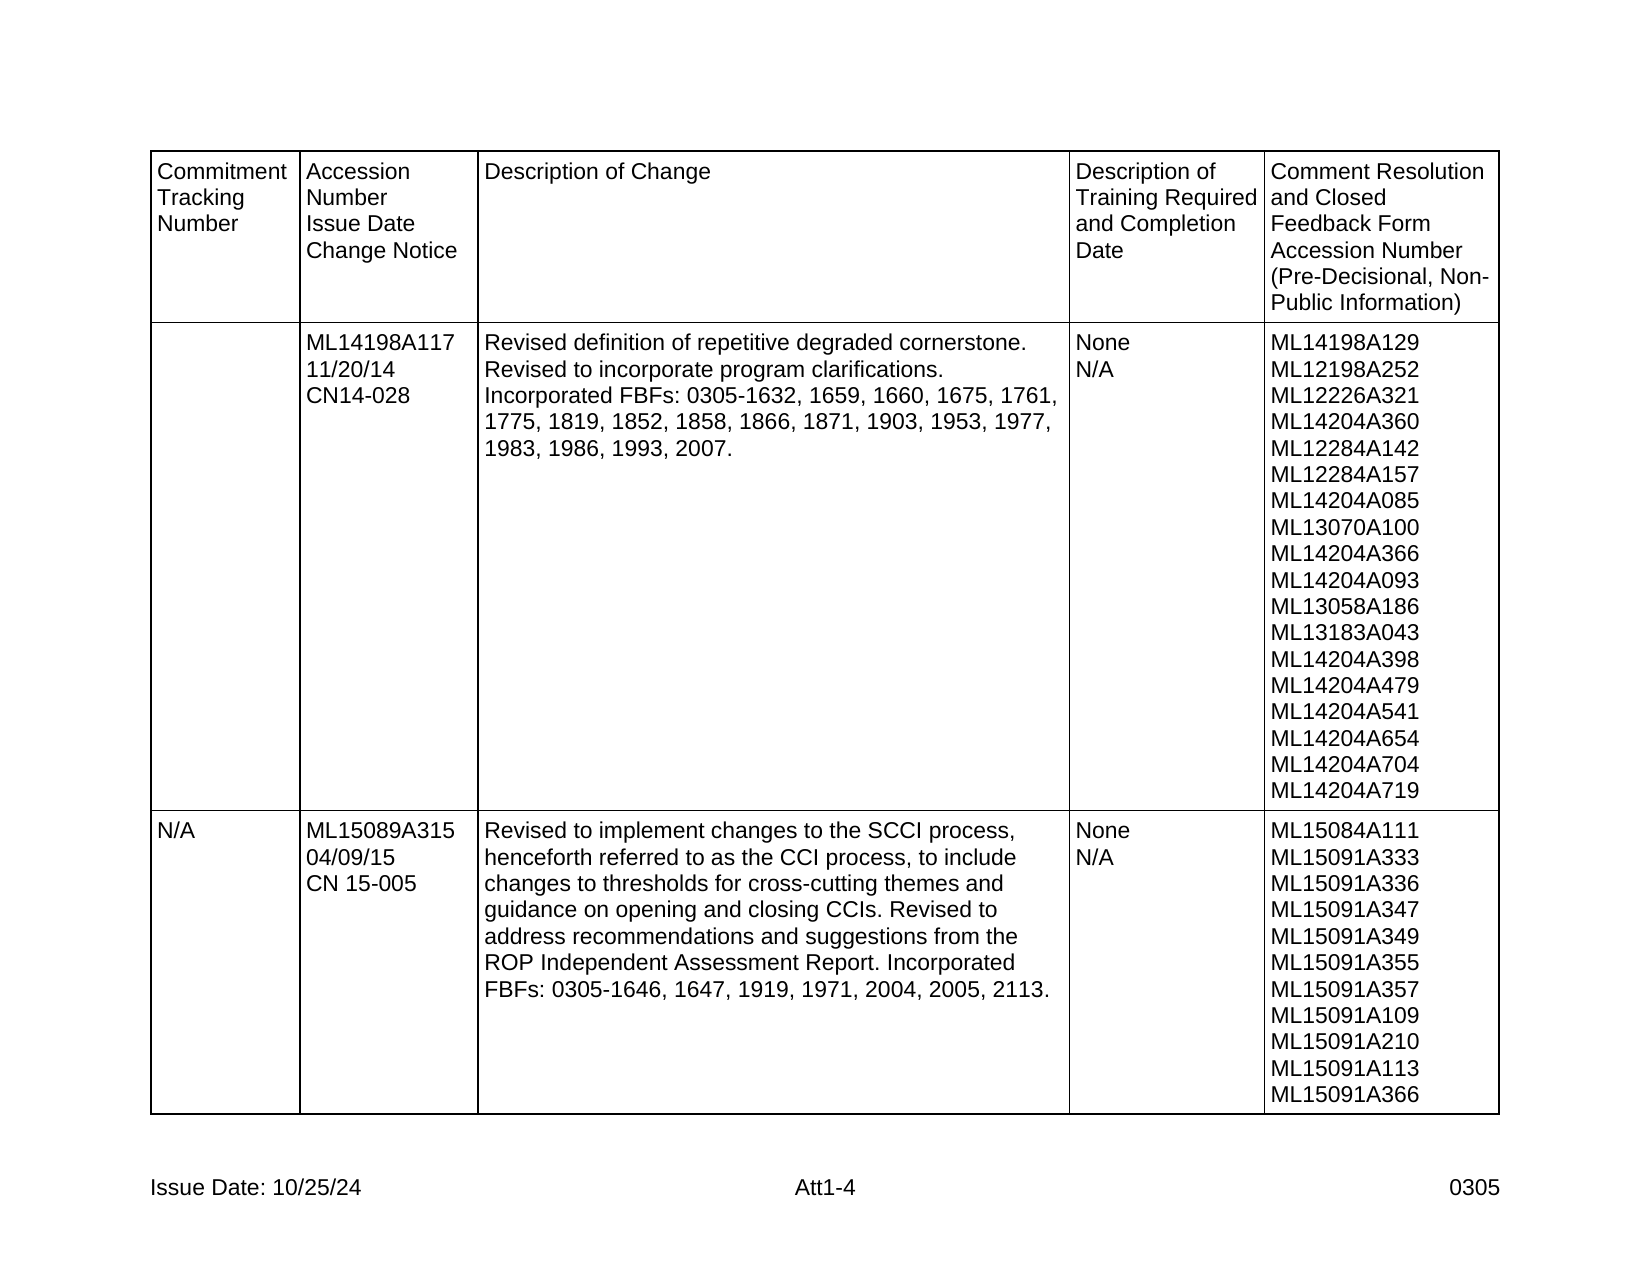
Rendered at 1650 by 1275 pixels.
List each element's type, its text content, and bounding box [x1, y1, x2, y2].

table_cell N/A [152, 811, 299, 1113]
table_cell ML15084A111 ML15091A333 ML15091A336 ML15091A347 ML15091A349 ML15091A355 ML15091A357 ML15091A109 ML15091A210 ML15091A113 ML15091A366 [1265, 811, 1498, 1113]
table_cell ML14198A117 11/20/14 CN14-028 [301, 323, 477, 810]
table_cell ML14198A129 ML12198A252 ML12226A321 ML14204A360 ML12284A142 ML12284A157 ML14204A085 ML13070A100 ML14204A366 ML14204A093 ML13058A186 ML13183A043 ML14204A398 ML14204A479 ML14204A541 ML14204A654 ML14204A704 ML14204A719 [1265, 323, 1498, 810]
table_cell Revised definition of repetitive degraded cornerstone. Revised to incorporate program clarifications. Incorporated FBFs: 0305-1632, 1659, 1660, 1675, 1761, 1775, 1819, 1852, 1858, 1866, 1871, 1903, 1953, 1977, 1983, 1986, 1993, 2007. [479, 323, 1069, 810]
table_cell Revised to implement changes to the SCCI process, henceforth referred to as the CCI process, to include changes to thresholds for cross-cutting themes and guidance on opening and closing CCIs. Revised to address recommendations and suggestions from the ROP Independent Assessment Report. Incorporated FBFs: 0305-1646, 1647, 1919, 1971, 2004, 2005, 2113. [479, 811, 1069, 1113]
table_cell None N/A [1070, 811, 1264, 1113]
table_header Commitment Tracking Number [152, 152, 299, 322]
table_header Accession Number Issue Date Change Notice [301, 152, 477, 322]
table_header Comment Resolution and Closed Feedback Form Accession Number (Pre-Decisional, Non-Public Information) [1265, 152, 1498, 322]
table_cell ML15089A315 04/09/15 CN 15-005 [301, 811, 477, 1113]
table_header Description of Training Required and Completion Date [1070, 152, 1264, 322]
table_header Description of Change [479, 152, 1069, 322]
table_cell None N/A [1070, 323, 1264, 810]
table_cell [152, 323, 299, 810]
